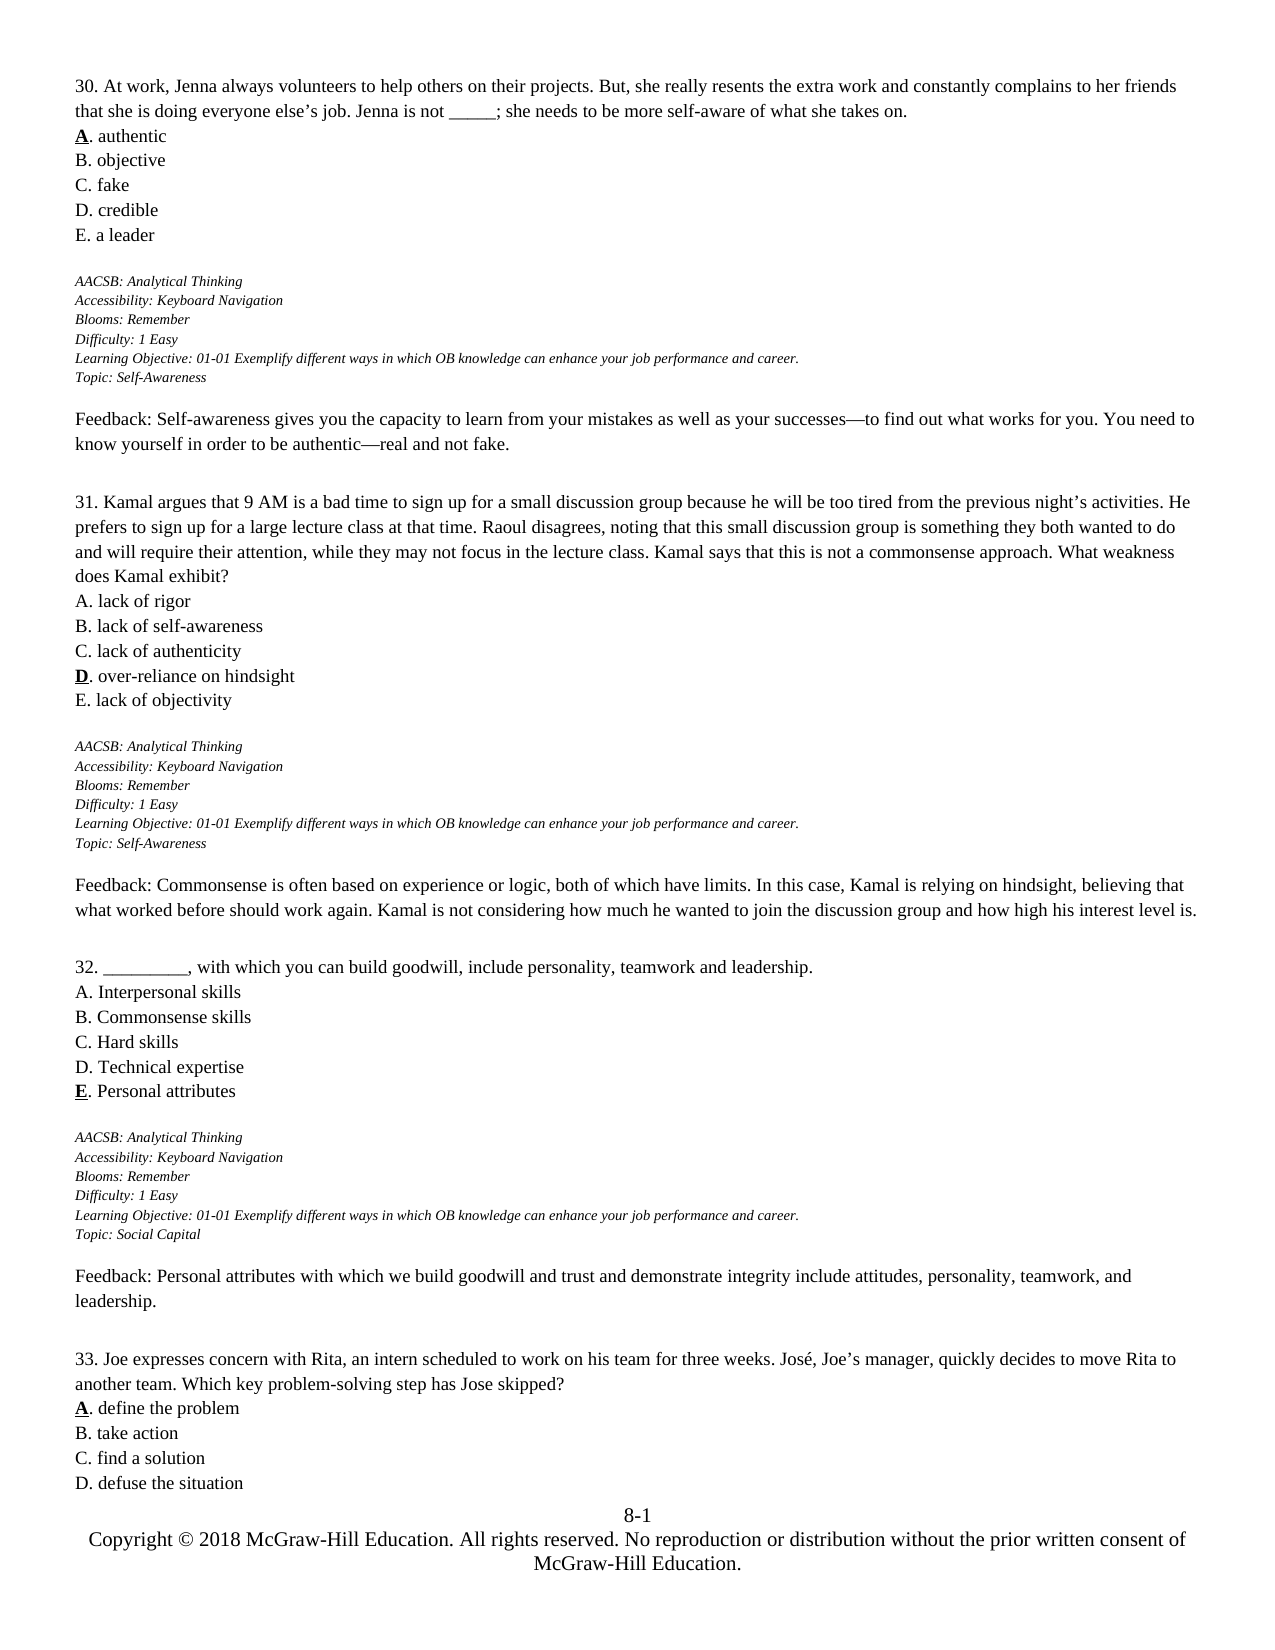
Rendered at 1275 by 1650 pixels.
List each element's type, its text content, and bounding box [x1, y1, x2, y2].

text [75, 1348, 1200, 1493]
text 32. _________, with which you can build goodwill, include personality, teamwork and leadership. A. Interpersonal skills B. Commonsense skills C. Hard skills D. Technical expertise E. Personal attributes AACSB: Analytical Thinking Accessibility: Keyboard Navigation Blooms: Remember Difficulty: 1 Easy Learning Objective: 01-01 Exemplify different ways in which OB knowledge can enhance your job performance and career. Topic: Social Capital Feedback: Personal attributes with which we build goodwill and trust and demonstrate integrity include attitudes, personality, teamwork, and leadership. [75, 956, 1200, 1343]
text 30. At work, Jenna always volunteers to help others on their projects. But, she really resents the extra work and constantly complains to her friends that she is doing everyone else’s job. Jenna is not _____; she needs to be more self-aware of what she takes on. A. authentic B. objective C. fake D. credible E. a leader AACSB: Analytical Thinking Accessibility: Keyboard Navigation Blooms: Remember Difficulty: 1 Easy Learning Objective: 01-01 Exemplify different ways in which OB knowledge can enhance your job performance and career. Topic: Self-Awareness Feedback: Self-awareness gives you the capacity to learn from your mistakes as well as your successes—to find out what works for you. You need to know yourself in order to be authentic—real and not fake. [75, 75, 1200, 487]
text 31. Kamal argues that 9 AM is a bad time to sign up for a small discussion group because he will be too tired from the previous night’s activities. He prefers to sign up for a large lecture class at that time. Raoul disagrees, noting that this small discussion group is something they both wanted to do and will require their attention, while they may not focus in the lecture class. Kamal says that this is not a commonsense approach. What weakness does Kamal exhibit? A. lack of rigor B. lack of self-awareness C. lack of authenticity D. over-reliance on hindsight E. lack of objectivity AACSB: Analytical Thinking Accessibility: Keyboard Navigation Blooms: Remember Difficulty: 1 Easy Learning Objective: 01-01 Exemplify different ways in which OB knowledge can enhance your job performance and career. Topic: Self-Awareness Feedback: Commonsense is often based on experience or logic, both of which have limits. In this case, Kamal is relying on hindsight, believing that what worked before should work again. Kamal is not considering how much he wanted to join the discussion group and how high his interest level is. [75, 491, 1200, 952]
